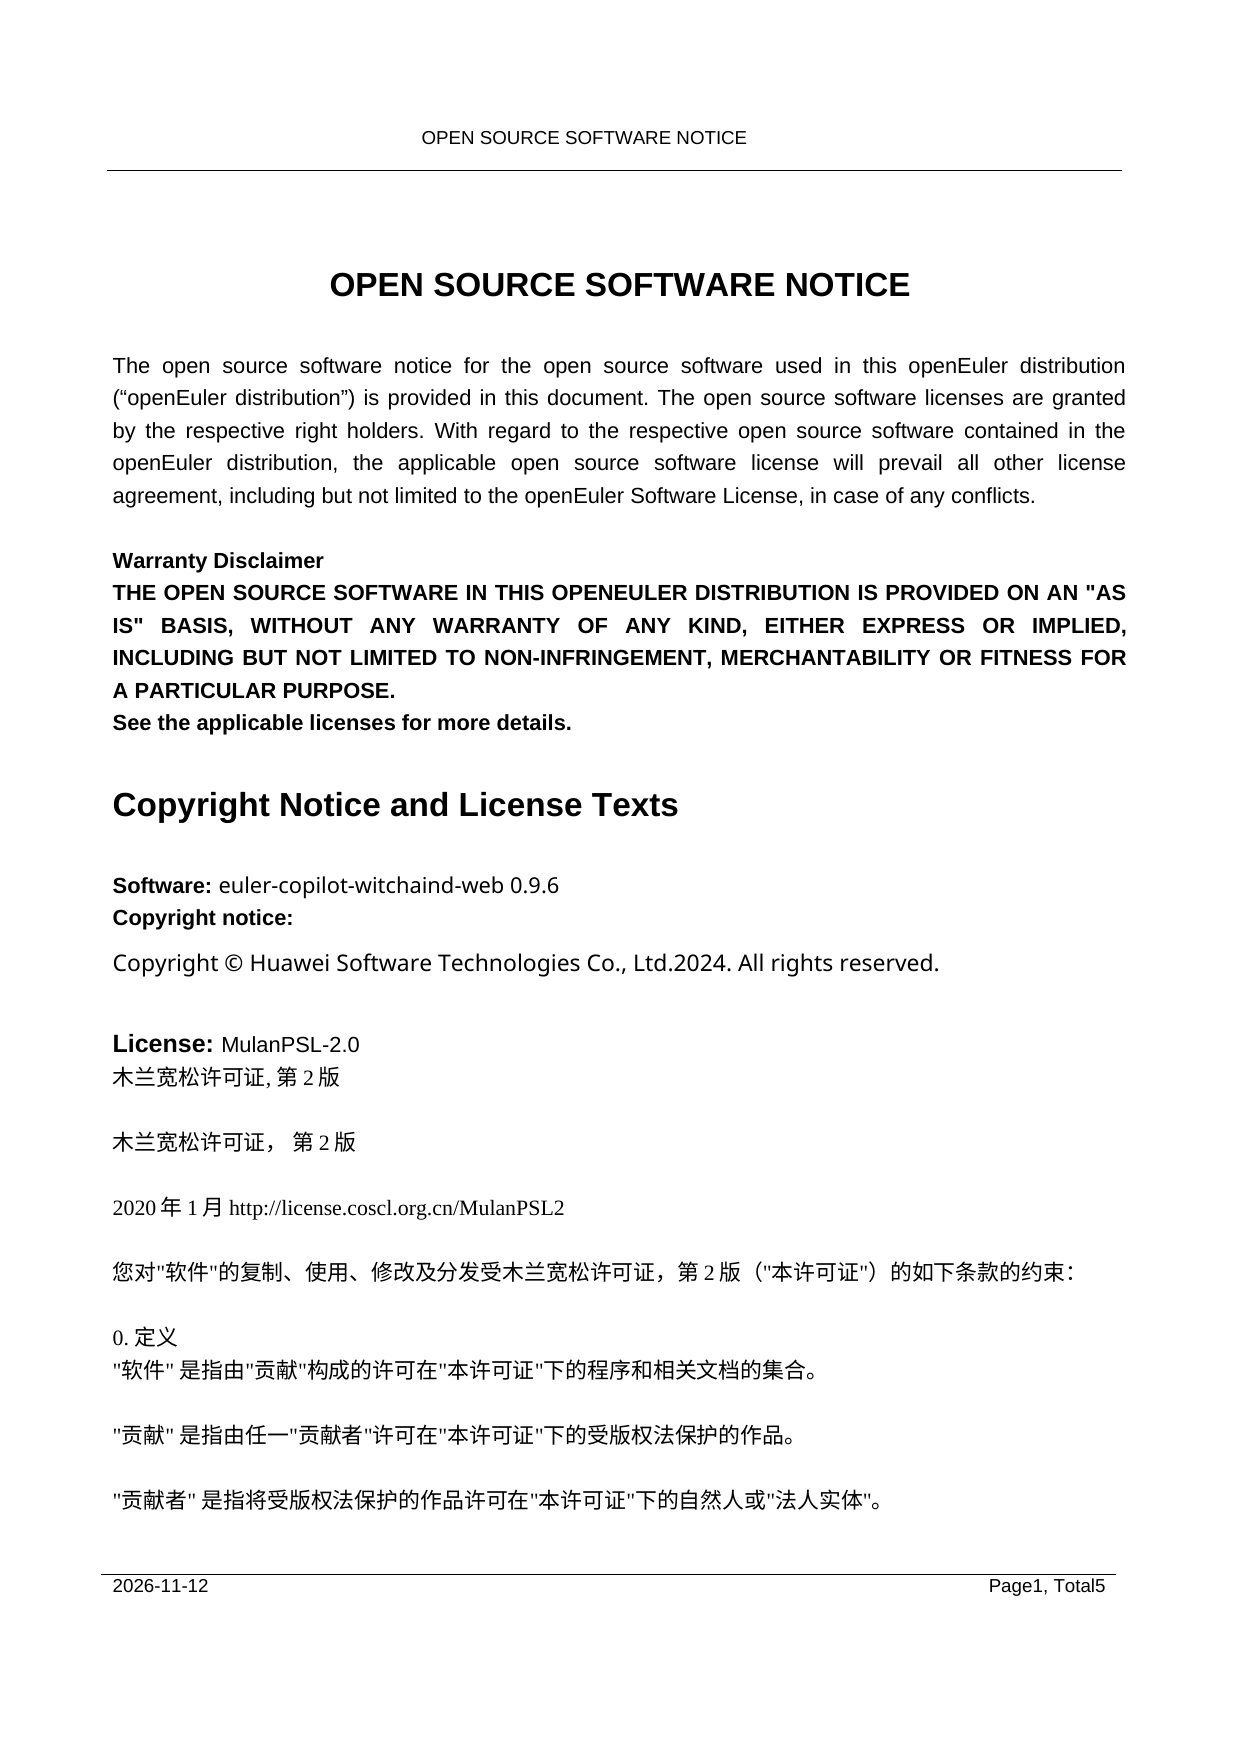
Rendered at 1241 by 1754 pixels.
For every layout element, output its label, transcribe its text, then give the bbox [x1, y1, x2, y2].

text Copyright © Huawei Software Technologies Co., Ltd.2024. All rights reserved. [112, 947, 1128, 979]
text Warranty Disclaimer [112, 544, 1128, 576]
text Copyright notice: [112, 901, 1128, 934]
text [112, 1060, 1128, 1515]
text OPEN SOURCE SOFTWARE NOTICE [112, 251, 1128, 316]
text The open source software notice for the open source software used in this openEuler distribution (“openEuler distribution”) is provided in this document. The open source software licenses are granted by the respective right holders. With regard to the respective open source software contained in the openEuler distribution, the applicable open source software license will prevail all other license agreement, including but not limited to the openEuler Software License, in case of any conflicts. [112, 349, 1128, 511]
text THE OPEN SOURCE SOFTWARE IN THIS OPENEULER DISTRIBUTION IS PROVIDED ON AN "AS IS" BASIS, WITHOUT ANY WARRANTY OF ANY KIND, EITHER EXPRESS OR IMPLIED, INCLUDING BUT NOT LIMITED TO NON-INFRINGEMENT, MERCHANTABILITY OR FITNESS FOR A PARTICULAR PURPOSE. See the applicable licenses for more details. [112, 576, 1128, 739]
title Software: euler-copilot-witchaind-web 0.9.6 [112, 869, 1128, 901]
text Copyright Notice and License Texts [112, 771, 1128, 836]
text License: MulanPSL-2.0 [112, 1027, 1128, 1060]
